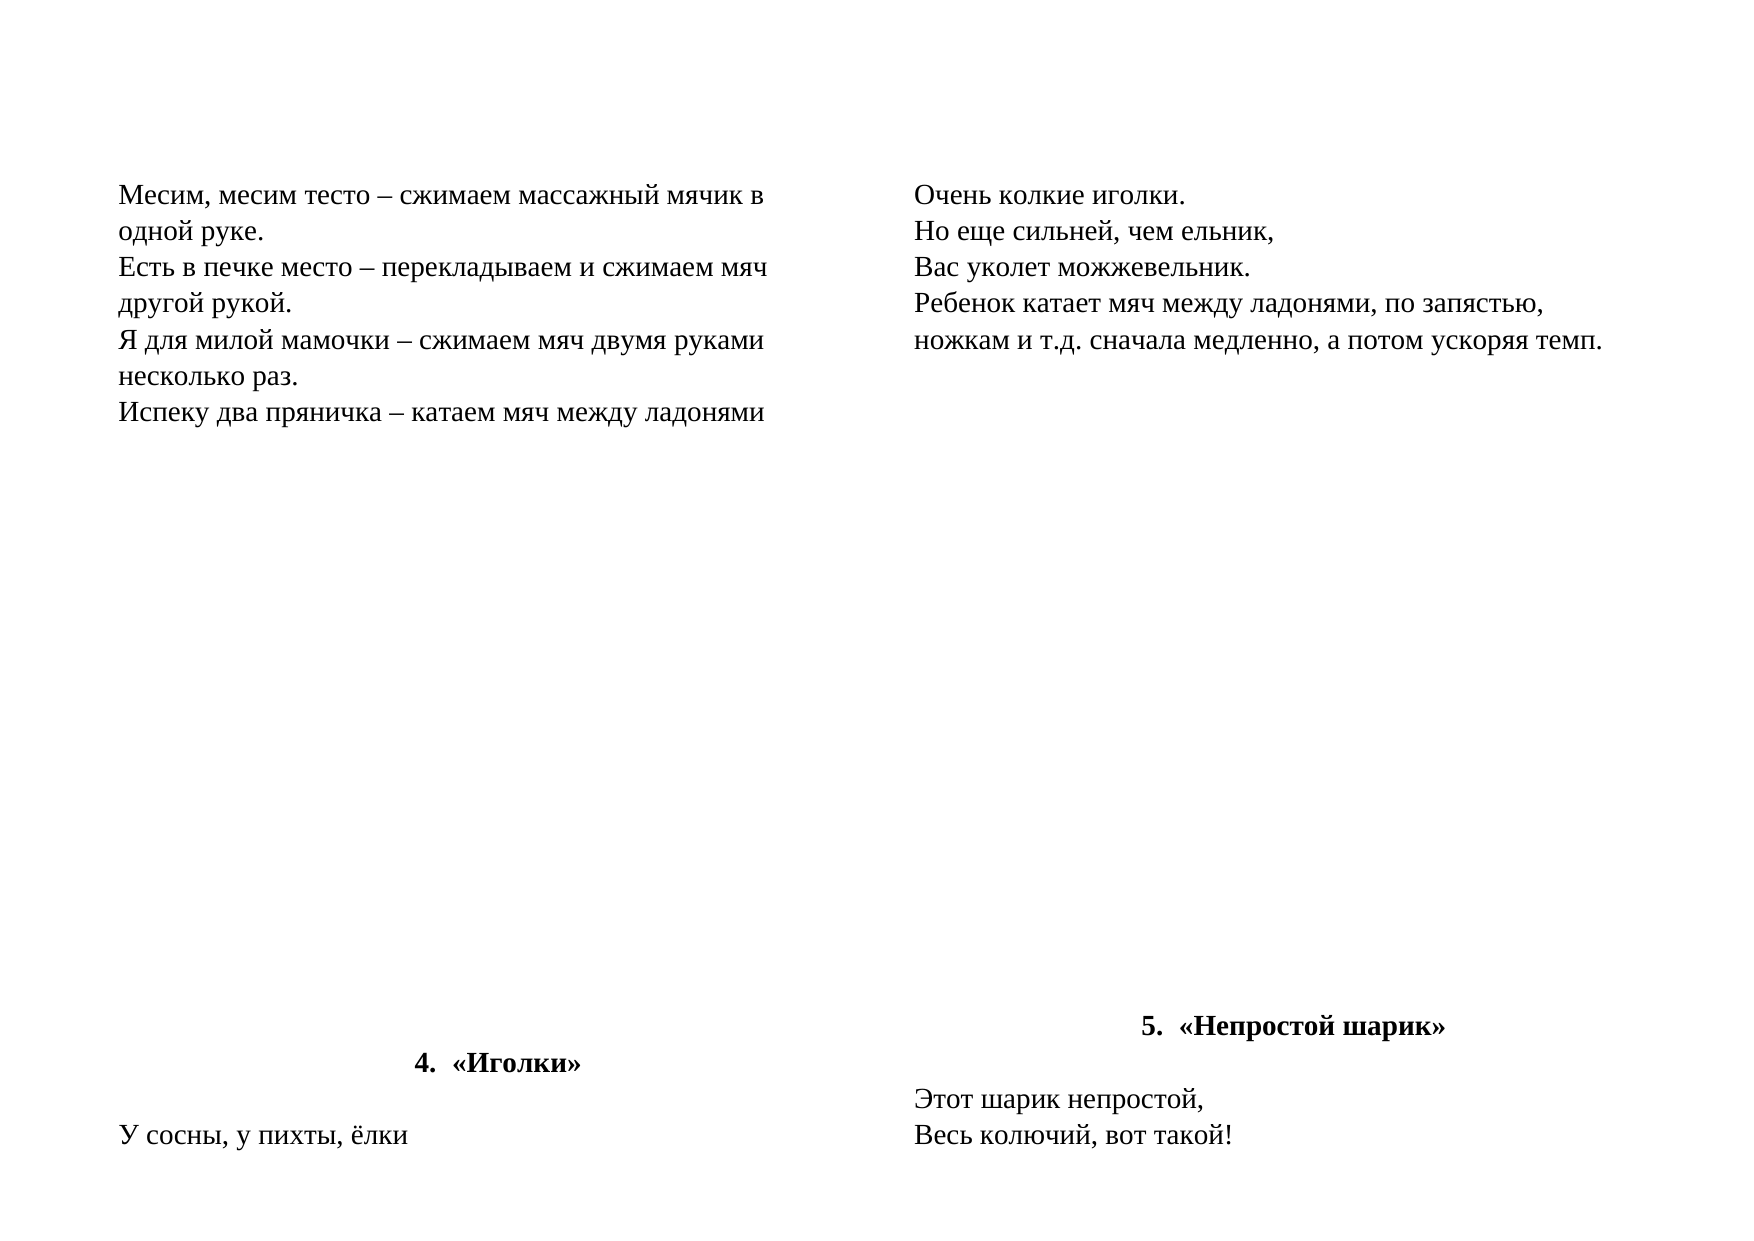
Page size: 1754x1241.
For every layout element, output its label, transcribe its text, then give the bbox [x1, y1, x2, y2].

list «Иголки» [156, 1045, 840, 1078]
text Месим, месим тесто – сжимаем массажный мячик в одной руке. [118, 177, 840, 247]
text Ребенок катает мяч между ладонями, по запястью, ножкам и т.д. сначала медленно, а потом ускоряя темп. [914, 286, 1636, 355]
text Весь колючий, вот такой! [914, 1117, 1636, 1151]
text Вас уколет можжевельник. [914, 249, 1636, 283]
text Я для милой мамочки – сжимаем мяч двумя руками несколько раз. [118, 322, 840, 391]
text Очень колкие иголки. [914, 177, 1636, 211]
text У сосны, у пихты, ёлки [118, 1117, 840, 1151]
text Этот шарик непростой, [914, 1081, 1636, 1114]
list «Непростой шарик» [951, 1008, 1636, 1042]
text Испеку два пряничка – катаем мяч между ладонями [118, 394, 840, 428]
text Но еще сильней, чем ельник, [914, 213, 1636, 247]
text Есть в печке место – перекладываем и сжимаем мяч другой рукой. [118, 249, 840, 319]
